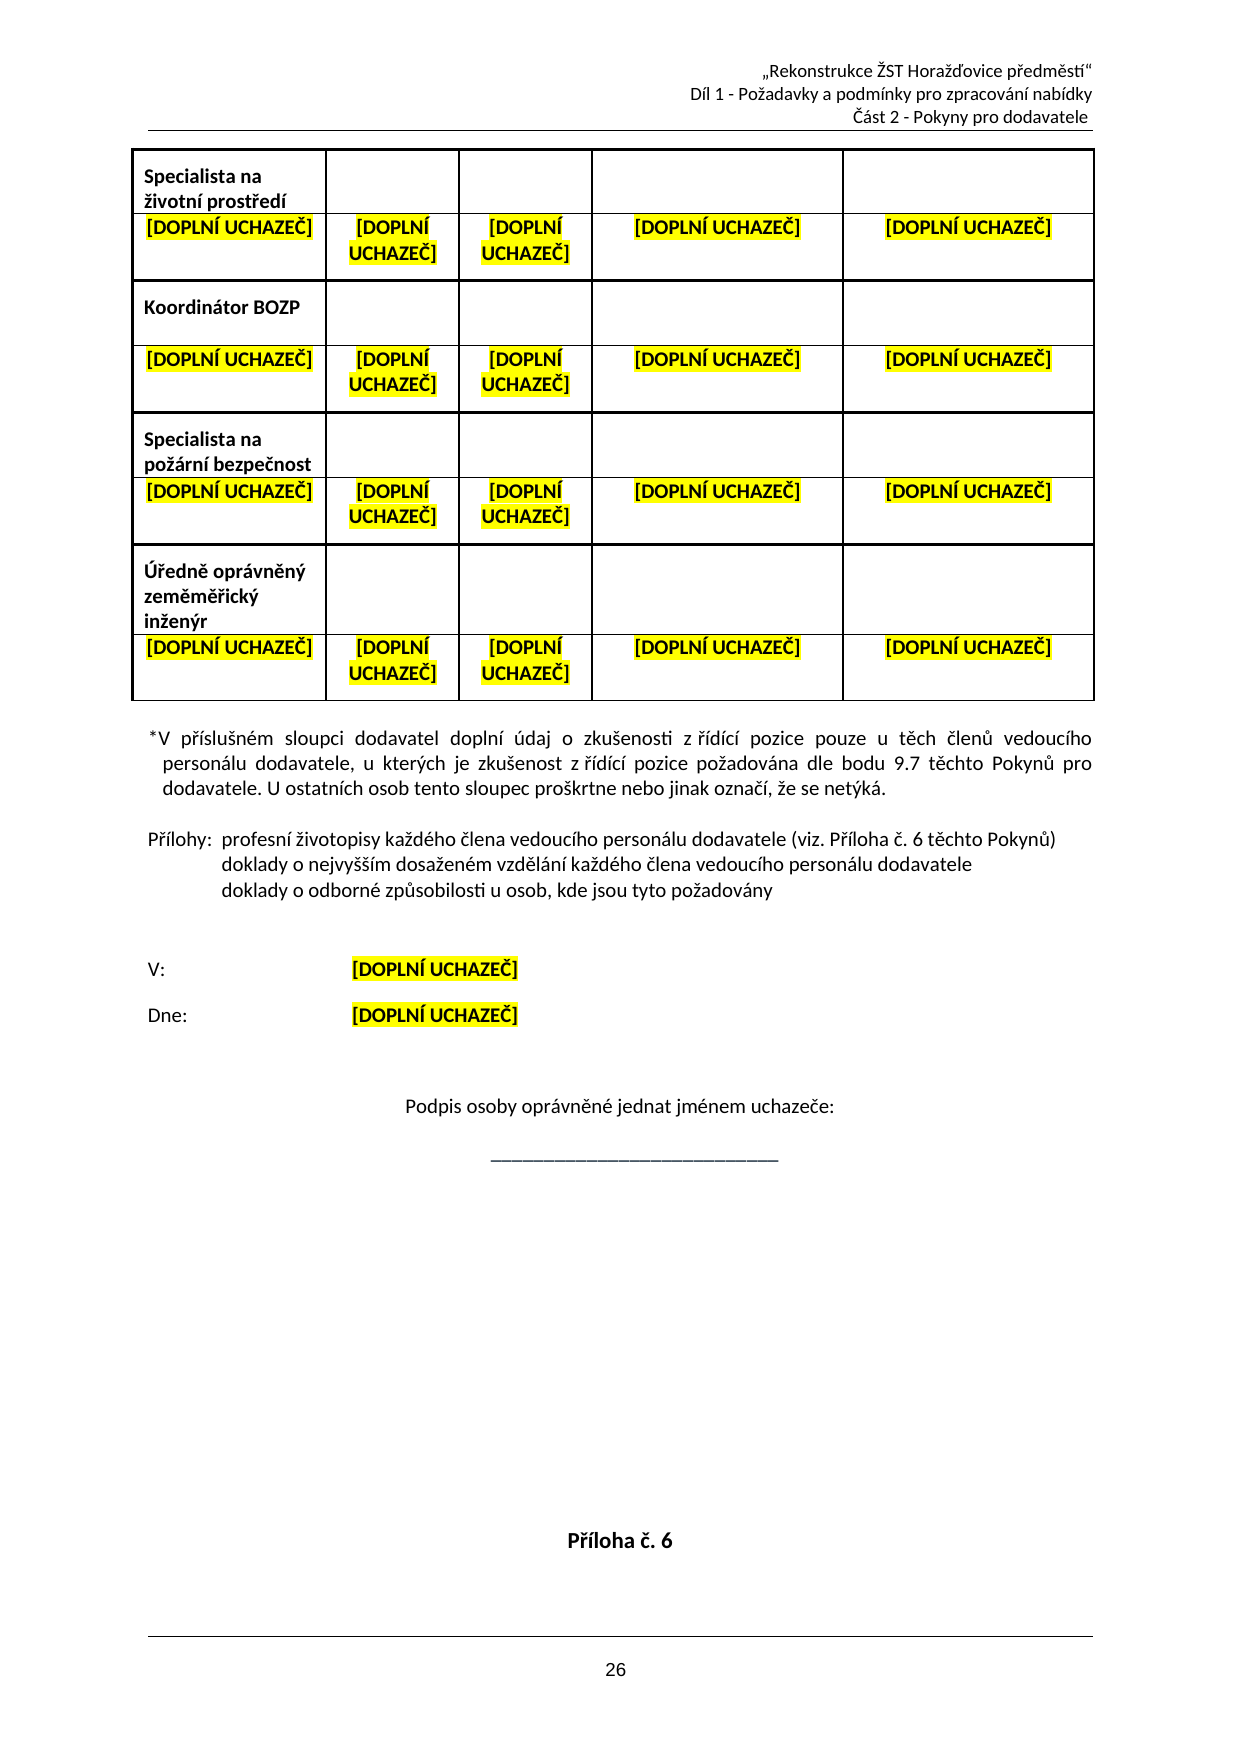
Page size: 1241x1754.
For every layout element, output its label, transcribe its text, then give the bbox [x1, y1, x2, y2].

table_cell [DOPLNÍ UCHAZEČ] [460, 478, 591, 543]
table_cell [460, 414, 591, 477]
table_cell [327, 151, 458, 213]
text Podpis osoby oprávněné jednat jménem uchazeče: [148, 1086, 1093, 1119]
table_cell [DOPLNÍ UCHAZEČ] [266, 994, 1096, 1040]
text Přílohy: profesní životopisy každého člena vedoucího personálu dodavatele (viz. Příloha č. 6 těchto Pokynů) [148, 826, 1093, 851]
table_cell [844, 151, 1093, 213]
table_header V: [136, 902, 266, 994]
table_cell [DOPLNÍ UCHAZEČ] [460, 214, 591, 279]
table_cell [DOPLNÍ UCHAZEČ] [327, 346, 458, 411]
text doklady o odborné způsobilosti u osob, kde jsou tyto požadovány [221, 877, 1093, 902]
table_cell Úředně oprávněný zeměměřický inženýr [134, 546, 325, 633]
table_cell [DOPLNÍ UCHAZEČ] [844, 346, 1093, 411]
table_cell [DOPLNÍ UCHAZEČ] [593, 346, 842, 411]
text Příloha č. 6 [148, 1526, 1093, 1554]
table_cell Dne: [136, 994, 266, 1040]
table_cell [844, 546, 1093, 633]
table_cell [DOPLNÍ UCHAZEČ] [327, 478, 458, 543]
table_cell [844, 282, 1093, 345]
table_cell [DOPLNÍ UCHAZEČ] [134, 635, 325, 699]
table_cell [844, 414, 1093, 477]
table_cell [327, 414, 458, 477]
table_cell [460, 282, 591, 345]
table_cell Koordinátor BOZP [134, 282, 325, 345]
table_cell [DOPLNÍ UCHAZEČ] [593, 635, 842, 699]
table_cell Specialista na životní prostředí [134, 151, 325, 213]
table_cell [DOPLNÍ UCHAZEČ] [844, 214, 1093, 279]
table_cell [593, 151, 842, 213]
table_cell [593, 282, 842, 345]
table_header ___________________________ [166, 1131, 1104, 1177]
table_cell [593, 414, 842, 477]
table_cell [DOPLNÍ UCHAZEČ] [134, 346, 325, 411]
table_cell [DOPLNÍ UCHAZEČ] [593, 478, 842, 543]
table_cell [DOPLNÍ UCHAZEČ] [844, 478, 1093, 543]
table_cell [DOPLNÍ UCHAZEČ] [134, 478, 325, 543]
table_cell [327, 546, 458, 633]
table_cell [DOPLNÍ UCHAZEČ] [134, 214, 325, 279]
table_cell [460, 546, 591, 633]
text *V příslušném sloupci dodavatel doplní údaj o zkušenosti z řídící pozice pouze u těch členů vedoucího personálu dodavatele, u kterých je zkušenost z řídící pozice požadována dle bodu 9.7 těchto Pokynů pro dodavatele. U ostatních osob tento sloupec proškrtne nebo jinak označí, že se netýká. [148, 726, 1093, 801]
text doklady o nejvyšším dosaženém vzdělání každého člena vedoucího personálu dodavatele [221, 851, 1093, 877]
table_cell [DOPLNÍ UCHAZEČ] [460, 346, 591, 411]
table_header [DOPLNÍ UCHAZEČ] [266, 902, 1096, 994]
table_cell [DOPLNÍ UCHAZEČ] [593, 214, 842, 279]
table_cell [327, 282, 458, 345]
table_cell [DOPLNÍ UCHAZEČ] [327, 635, 458, 699]
table_cell [DOPLNÍ UCHAZEČ] [460, 635, 591, 699]
table_cell [460, 151, 591, 213]
table_cell Specialista na požární bezpečnost [134, 414, 325, 477]
table_cell [DOPLNÍ UCHAZEČ] [844, 635, 1093, 699]
table_cell [593, 546, 842, 633]
table_cell [DOPLNÍ UCHAZEČ] [327, 214, 458, 279]
